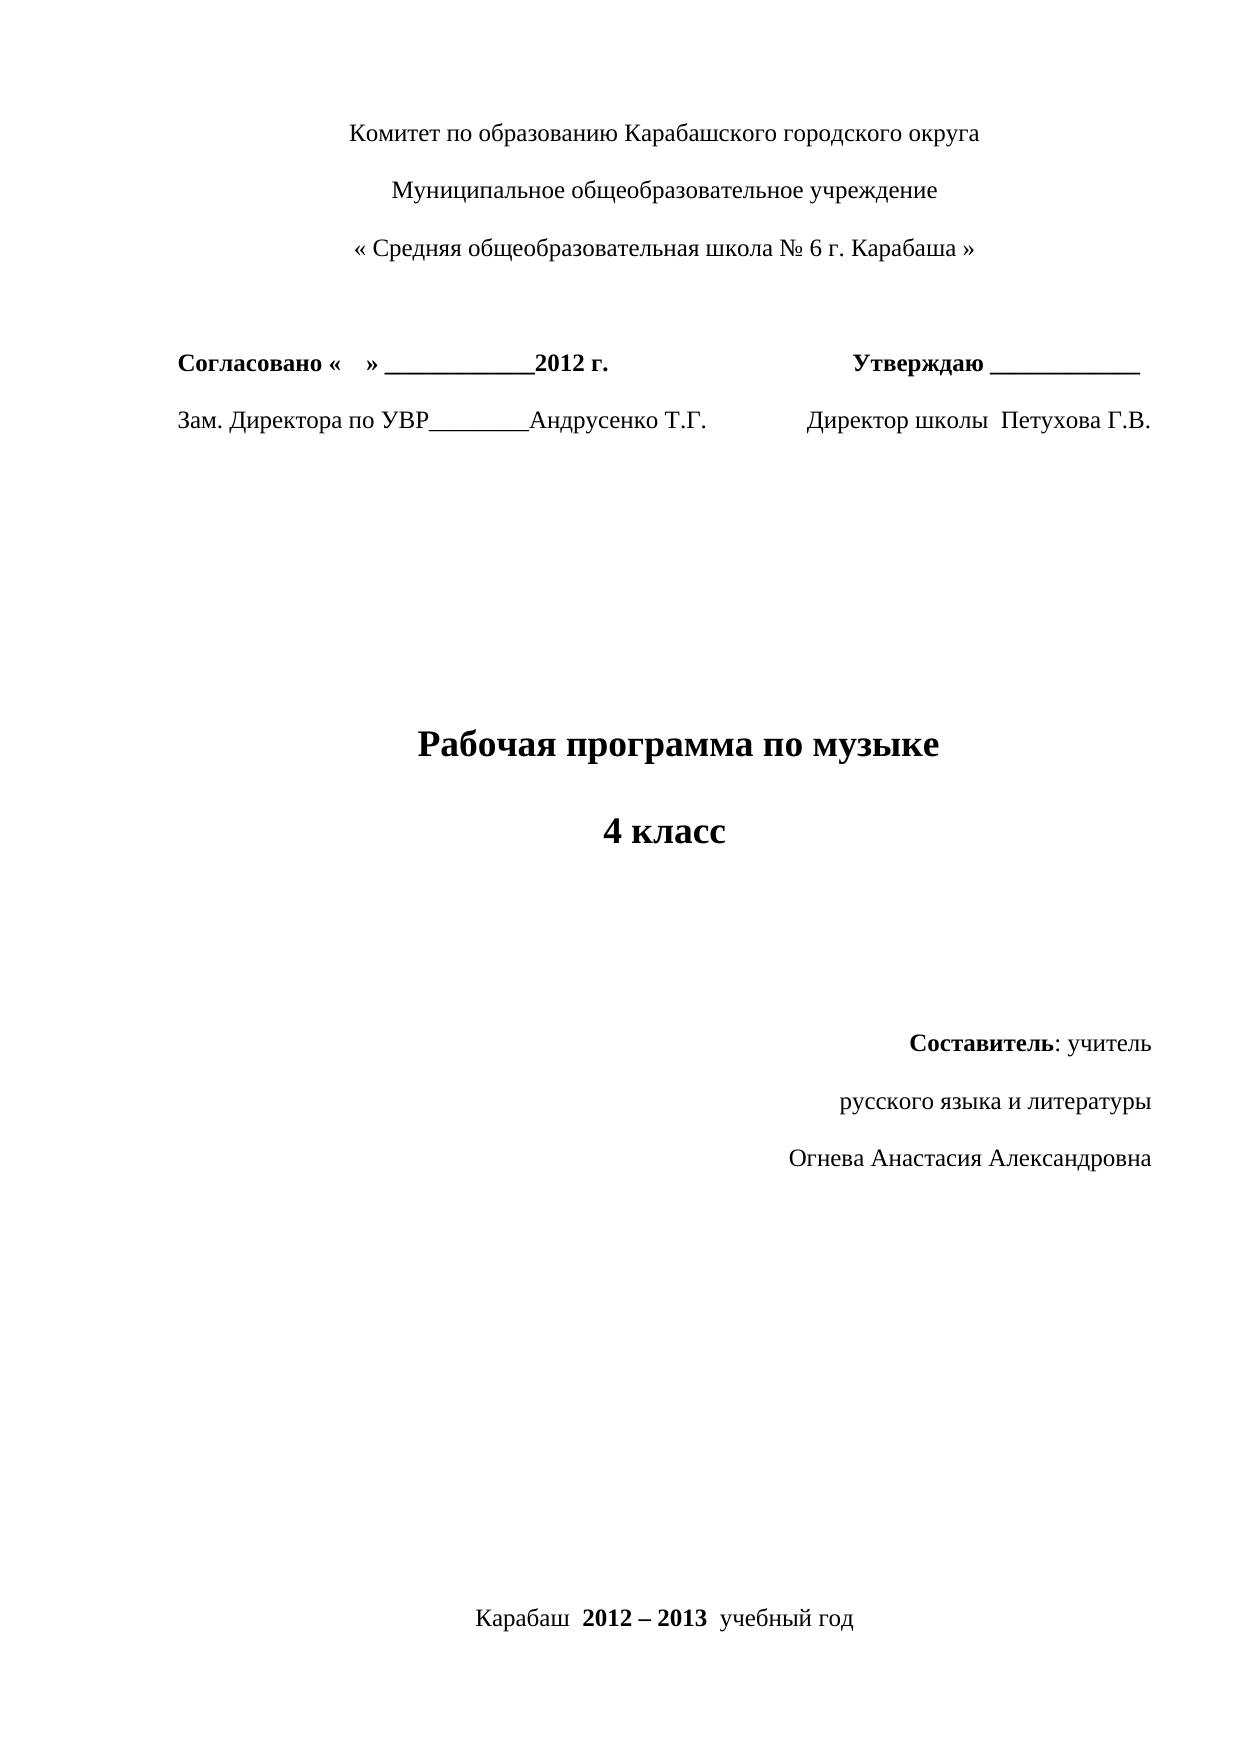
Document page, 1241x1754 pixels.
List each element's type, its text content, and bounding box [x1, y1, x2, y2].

text Зам. Директора по УВР________Андрусенко Т.Г. Директор школы Петухова Г.В. [177, 406, 1152, 434]
text Карабаш 2012 – 2013 учебный год [177, 1603, 1152, 1632]
text Комитет по образованию Карабашского городского округа [177, 118, 1152, 147]
text Рабочая программа по музыке [177, 722, 1152, 765]
text Муниципальное общеобразовательное учреждение [177, 176, 1152, 204]
text Составитель: учитель [177, 1028, 1152, 1057]
text Огнева Анастасия Александровна [177, 1143, 1152, 1172]
text русского языка и литературы [177, 1086, 1152, 1115]
text « Средняя общеобразовательная школа № . Карабаша » [177, 233, 1152, 262]
text 4 класс [177, 808, 1152, 851]
text Согласовано « » ____________2012 г. Утверждаю ____________ [177, 348, 1152, 377]
